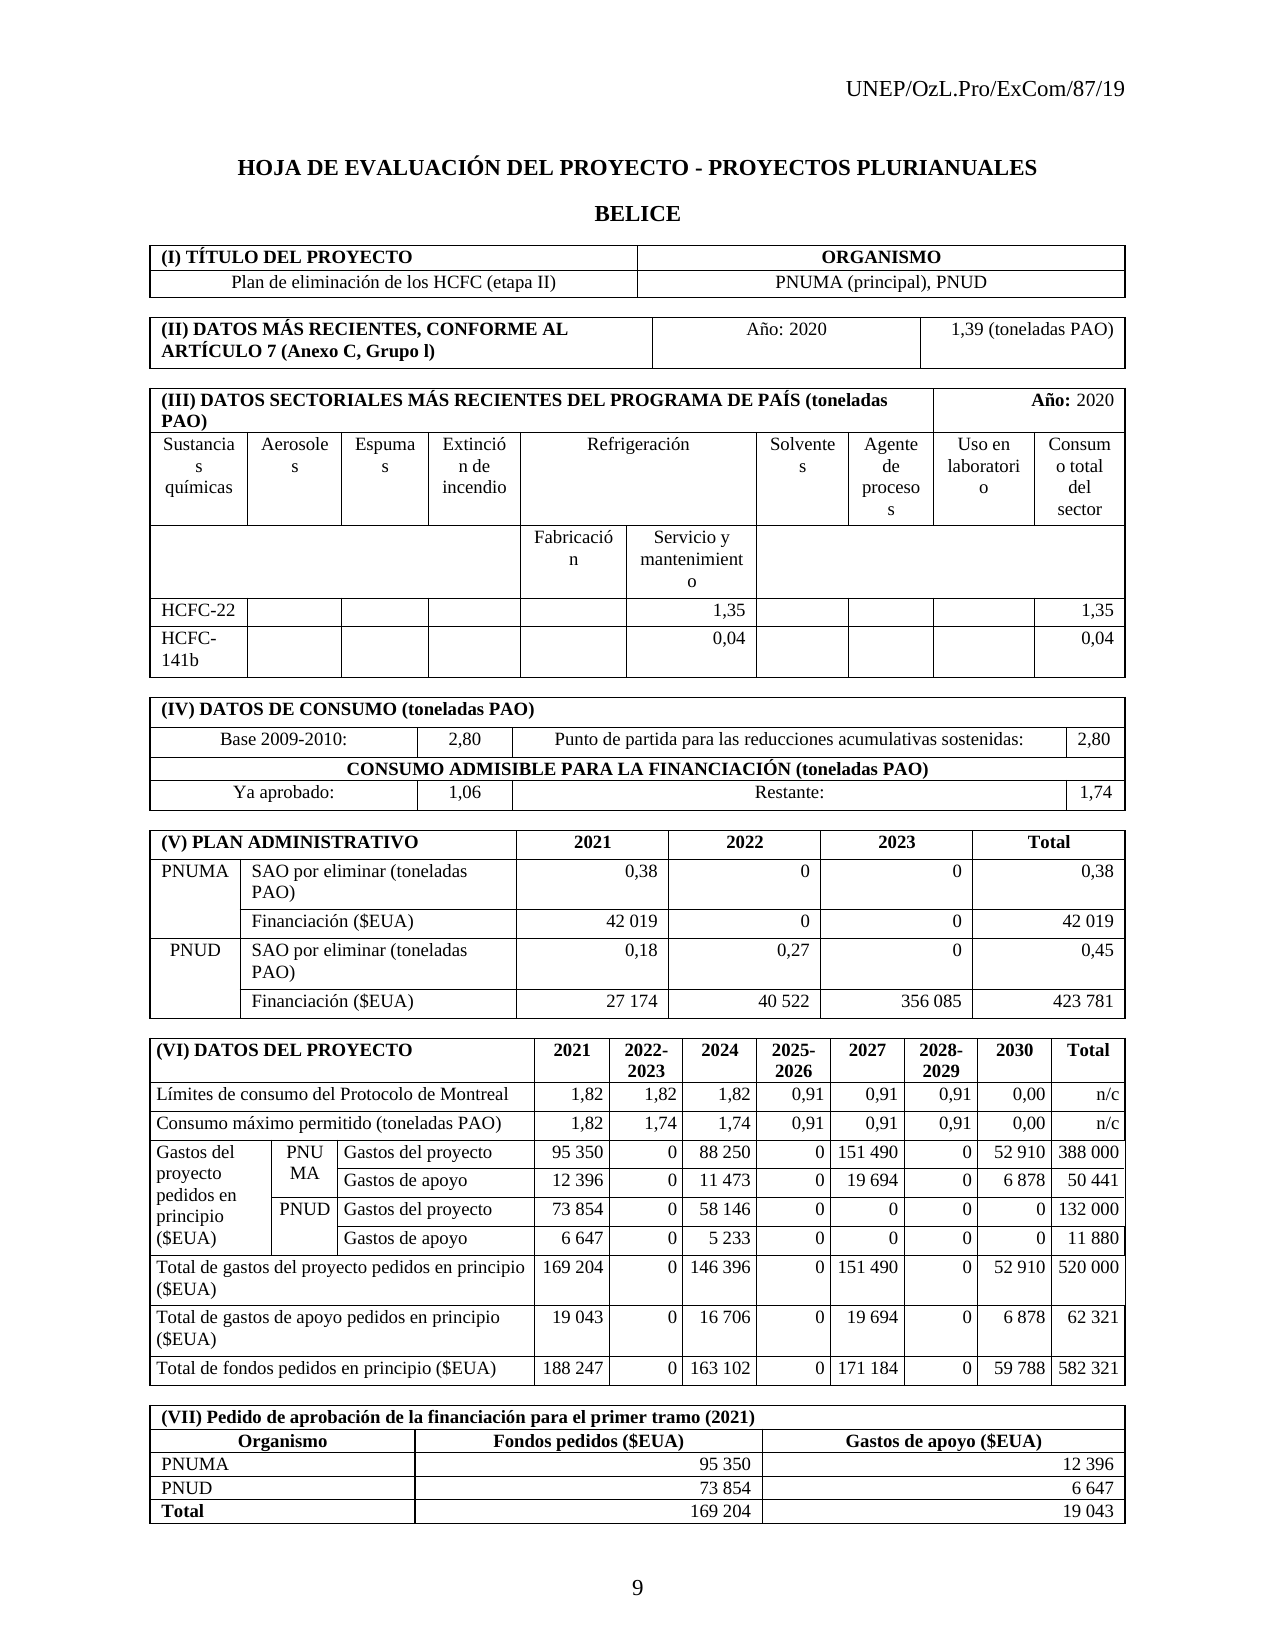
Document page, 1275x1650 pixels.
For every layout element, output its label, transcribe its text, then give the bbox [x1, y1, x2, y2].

table_cell [521, 627, 626, 677]
table_cell 0 [978, 1198, 1051, 1226]
table_cell Refrigeración [521, 433, 756, 525]
table_cell 0 [610, 1141, 682, 1168]
table_header (II) DATOS MÁS RECIENTES, CONFORME AL ARTÍCULO 7 (Anexo C, Grupo l) [151, 318, 652, 367]
table_header 2025-2026 [757, 1039, 830, 1082]
table_cell 0 [610, 1227, 682, 1255]
table_cell 0 [831, 1198, 904, 1226]
table_header 2023 [821, 831, 972, 859]
table_cell 1,82 [610, 1083, 682, 1111]
table_cell 0 [905, 1169, 977, 1197]
table_cell Total de gastos de apoyo pedidos en principio ($EUA) [151, 1306, 534, 1356]
table_cell 188 247 [535, 1357, 609, 1384]
table_cell Servicio y mantenimiento [627, 526, 756, 597]
table_cell 0,27 [669, 939, 820, 988]
table_header 2024 [683, 1039, 756, 1082]
table_cell Organismo [151, 1430, 414, 1452]
table_cell Agente de procesos [849, 433, 933, 525]
table_cell [248, 599, 341, 626]
table_cell 0 [905, 1227, 977, 1255]
table_cell Gastos del proyecto [338, 1141, 534, 1168]
table_cell 0 [757, 1169, 830, 1197]
table_header ORGANISMO [638, 246, 1124, 270]
table_cell 6 878 [978, 1169, 1051, 1197]
table_cell 151 490 [831, 1141, 904, 1168]
table_cell 52 910 [978, 1141, 1051, 1168]
table_header 2022 [669, 831, 820, 859]
table_cell 582 321 [1052, 1357, 1124, 1384]
table_header 1,39 (toneladas PAO) [921, 318, 1124, 367]
table_cell [151, 526, 520, 597]
table_cell n/c [1052, 1112, 1124, 1139]
table_cell CONSUMO ADMISIBLE PARA LA FINANCIACIÓN (toneladas PAO) [151, 758, 1124, 780]
table_cell 0 [978, 1227, 1051, 1255]
table_cell 19 694 [831, 1169, 904, 1197]
table_cell 50 441 [1052, 1168, 1125, 1197]
table_cell Consumo total del sector [1035, 433, 1124, 525]
table_cell PNUMA (principal), PNUD [638, 271, 1124, 297]
table_cell Total [151, 1500, 414, 1523]
table_cell 19 043 [763, 1500, 1124, 1523]
table_cell 169 204 [416, 1500, 762, 1523]
table_header (VI) DATOS DEL PROYECTO [151, 1039, 534, 1082]
table_cell Plan de eliminación de los HCFC (etapa II) [151, 271, 637, 297]
table_cell [849, 627, 933, 677]
table_cell 0 [821, 910, 972, 938]
table_header 2021 [535, 1039, 609, 1082]
table_cell Restante: [513, 781, 1066, 810]
table_cell [521, 599, 626, 626]
table_cell HCFC-141b [151, 627, 247, 677]
table_cell SAO por eliminar (toneladas PAO) [241, 939, 516, 988]
table_cell Total de fondos pedidos en principio ($EUA) [151, 1357, 534, 1384]
table_cell 1,82 [683, 1083, 756, 1111]
table_cell Financiación ($EUA) [241, 910, 516, 938]
table_cell Fondos pedidos ($EUA) [416, 1430, 762, 1452]
table_header Total [1052, 1039, 1124, 1082]
table_cell Gastos del proyecto pedidos en principio ($EUA) [151, 1141, 271, 1255]
table_cell 0,91 [905, 1083, 977, 1111]
text HOJA DE EVALUACIÓN DEL PROYECTO - PROYECTOS PLURIANUALES [150, 154, 1125, 180]
table_cell 59 788 [978, 1357, 1051, 1384]
table_cell 169 204 [535, 1256, 609, 1305]
table_cell PNUD [151, 939, 240, 1017]
table_cell 27 174 [517, 990, 668, 1017]
table_cell 0 [757, 1306, 830, 1356]
table_cell [757, 526, 1124, 597]
table_cell Aerosoles [248, 433, 341, 525]
table_cell Fabricación [521, 526, 626, 597]
table_cell [342, 599, 428, 626]
table_cell Gastos de apoyo [338, 1227, 534, 1255]
table_cell 2,80 [1067, 728, 1124, 757]
table_cell 146 396 [683, 1256, 756, 1305]
table_cell Sustancias químicas [151, 433, 247, 525]
table_header 2022-2023 [610, 1039, 682, 1082]
table_header 2030 [978, 1039, 1051, 1082]
table_cell 42 019 [517, 910, 668, 938]
table_cell 12 396 [763, 1453, 1124, 1476]
table_cell PNUMA [151, 860, 240, 938]
table_cell 0 [831, 1227, 904, 1255]
table_cell 0,91 [905, 1112, 977, 1139]
table_cell SAO por eliminar (toneladas PAO) [241, 860, 516, 909]
table_cell 2,80 [418, 728, 512, 757]
table_header 2028-2029 [905, 1039, 977, 1082]
table_cell 95 350 [535, 1141, 609, 1168]
table_cell 19 694 [831, 1306, 904, 1356]
table_cell 423 781 [973, 990, 1124, 1017]
table_cell PNUD [151, 1477, 414, 1499]
table_cell 1,35 [627, 599, 756, 626]
table_cell 171 184 [831, 1357, 904, 1384]
table_cell 0,18 [517, 939, 668, 988]
table_cell 0,00 [978, 1112, 1051, 1139]
table_cell 1,82 [535, 1083, 609, 1111]
table_cell 0 [757, 1227, 830, 1255]
table_cell 0 [905, 1256, 977, 1305]
table_cell 0 [757, 1198, 830, 1226]
table_header (V) PLAN ADMINISTRATIVO [151, 831, 516, 859]
table_header (IV) DATOS DE CONSUMO (toneladas PAO) [151, 698, 1124, 727]
table_header Año: 2020 [653, 318, 920, 367]
table_cell 520 000 [1052, 1256, 1125, 1305]
table_cell Total de gastos del proyecto pedidos en principio ($EUA) [151, 1256, 534, 1305]
table_cell 0 [757, 1357, 830, 1384]
table_cell 0,91 [757, 1083, 830, 1111]
table_cell HCFC-22 [151, 599, 247, 626]
table_header 2021 [517, 831, 668, 859]
table_cell Ya aprobado: [151, 781, 417, 810]
table_header (VII) Pedido de aprobación de la financiación para el primer tramo (2021) [151, 1406, 1124, 1428]
table_cell 0 [610, 1256, 682, 1305]
table_cell [342, 627, 428, 677]
table_cell 1,82 [535, 1112, 609, 1139]
table_cell Consumo máximo permitido (toneladas PAO) [151, 1112, 534, 1139]
table_cell Base 2009-2010: [151, 728, 417, 757]
table_cell 0 [905, 1357, 977, 1384]
table_cell 40 522 [669, 990, 820, 1017]
table_cell 11 473 [683, 1169, 756, 1197]
table_cell Gastos de apoyo [338, 1169, 534, 1197]
table_cell [757, 599, 848, 626]
table_cell 52 910 [978, 1256, 1051, 1305]
table_cell 0 [821, 860, 972, 909]
table_cell 1,06 [418, 781, 512, 810]
table_cell 0 [610, 1306, 682, 1356]
table_header 2027 [831, 1039, 904, 1082]
table_cell 73 854 [535, 1198, 609, 1226]
table_cell 0 [610, 1357, 682, 1384]
table_cell Uso en laboratorio [934, 433, 1034, 525]
table_cell 1,74 [683, 1112, 756, 1139]
table_header Total [973, 831, 1124, 859]
table_cell Espumas [342, 433, 428, 525]
table_cell 6 878 [978, 1306, 1051, 1356]
table_cell Límites de consumo del Protocolo de Montreal [151, 1083, 534, 1111]
table_cell 58 146 [683, 1198, 756, 1226]
table_cell 0,38 [973, 860, 1124, 909]
table_cell 0,45 [973, 939, 1124, 988]
table_cell 0 [905, 1141, 977, 1168]
table_cell Extinción de incendio [429, 433, 520, 525]
table_cell 1,74 [1067, 781, 1124, 810]
table_cell 0 [610, 1198, 682, 1226]
table_cell 388 000 [1052, 1141, 1125, 1168]
table_header (I) TÍTULO DEL PROYECTO [151, 246, 637, 270]
table_cell Solventes [757, 433, 848, 525]
table_cell 151 490 [831, 1256, 904, 1305]
table_cell [757, 627, 848, 677]
table_cell [429, 599, 520, 626]
table_cell 0 [669, 910, 820, 938]
table_cell [429, 627, 520, 677]
table_cell 0,38 [517, 860, 668, 909]
table_cell n/c [1052, 1083, 1124, 1111]
table_cell 88 250 [683, 1141, 756, 1168]
table_cell 0 [757, 1141, 830, 1168]
table_cell 0 [905, 1306, 977, 1356]
table_cell 0 [821, 939, 972, 988]
table_cell 1,74 [610, 1112, 682, 1139]
table_cell [934, 627, 1034, 677]
table_cell 6 647 [535, 1227, 609, 1255]
table_cell 0 [669, 860, 820, 909]
table_cell 19 043 [535, 1306, 609, 1356]
table_cell Financiación ($EUA) [241, 990, 516, 1017]
table_cell 0 [757, 1256, 830, 1305]
table_cell [849, 599, 933, 626]
table_cell 0,00 [978, 1083, 1051, 1111]
table_cell [248, 627, 341, 677]
table_cell 11 880 [1052, 1227, 1124, 1255]
table_cell Punto de partida para las reducciones acumulativas sostenidas: [513, 728, 1066, 757]
table_cell 0,04 [627, 627, 756, 677]
table_cell 163 102 [683, 1357, 756, 1384]
table_cell 0,91 [831, 1112, 904, 1139]
table_header (III) DATOS SECTORIALES MÁS RECIENTES DEL PROGRAMA DE PAÍS (toneladas PAO) [151, 389, 933, 432]
table_cell PNUD [272, 1198, 337, 1255]
table_cell [934, 599, 1034, 626]
table_cell 0,04 [1035, 627, 1124, 677]
table_cell 0,91 [757, 1112, 830, 1139]
table_cell 95 350 [416, 1453, 762, 1476]
table_cell 0 [905, 1198, 977, 1226]
table_cell 42 019 [973, 910, 1124, 938]
table_cell 356 085 [821, 990, 972, 1017]
table_cell 132 000 [1052, 1197, 1125, 1226]
table_cell PNUMA [272, 1141, 337, 1197]
table_header Año: 2020 [934, 389, 1124, 432]
table_cell 73 854 [416, 1477, 762, 1499]
table_cell 5 233 [683, 1227, 756, 1255]
table_cell 62 321 [1052, 1306, 1124, 1356]
text BELICE [150, 199, 1125, 226]
table_cell 0,91 [831, 1083, 904, 1111]
table_cell 16 706 [683, 1306, 756, 1356]
table_cell Gastos de apoyo ($EUA) [763, 1430, 1124, 1452]
table_cell 1,35 [1035, 599, 1124, 626]
table_cell 12 396 [535, 1169, 609, 1197]
table_cell 0 [610, 1169, 682, 1197]
table_cell Gastos del proyecto [338, 1198, 534, 1226]
table_cell PNUMA [151, 1453, 414, 1476]
table_cell 6 647 [763, 1477, 1124, 1499]
